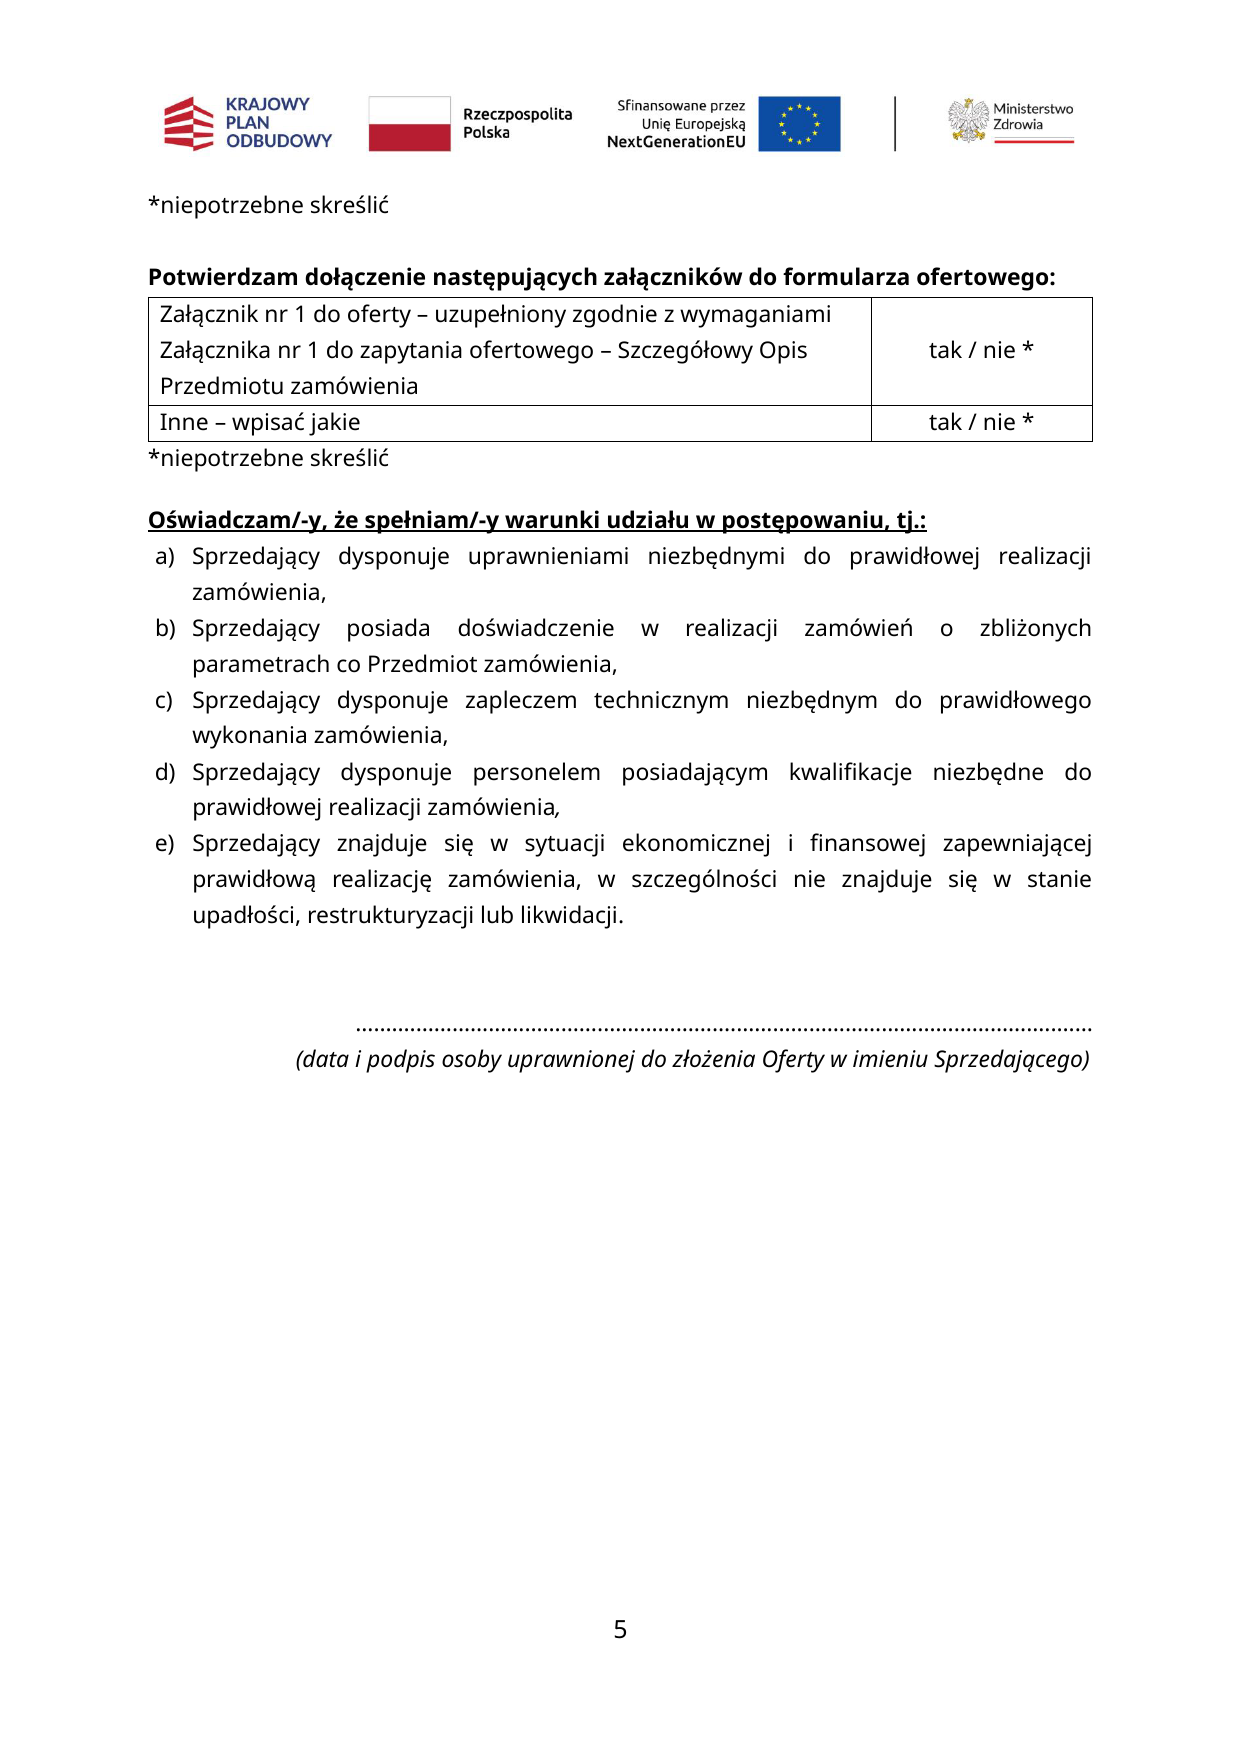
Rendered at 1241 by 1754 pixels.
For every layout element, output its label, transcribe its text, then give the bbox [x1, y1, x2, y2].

text (data i podpis osoby uprawnionej do złożenia Oferty w imieniu Sprzedającego) [148, 1043, 1093, 1074]
table_cell Inne – wpisać jakie [149, 406, 871, 441]
table_header tak / nie * [872, 298, 1092, 405]
text *niepotrzebne skreślić [148, 189, 1093, 220]
text *niepotrzebne skreślić [148, 442, 1093, 473]
table_cell tak / nie * [872, 406, 1092, 441]
list Sprzedający posiada doświadczenie w realizacji zamówień o zbliżonych parametrach co Przedmiot zamówienia, [155, 612, 1093, 679]
table_header Załącznik nr 1 do oferty – uzupełniony zgodnie z wymaganiami Załącznika nr 1 do zapytania ofertowego – Szczegółowy Opis Przedmiotu zamówienia [149, 298, 871, 405]
text Oświadczam/-y, że spełniam/-y warunki udziału w postępowaniu, tj.: [148, 504, 1093, 535]
list Sprzedający dysponuje uprawnieniami niezbędnymi do prawidłowej realizacji zamówienia, [155, 540, 1093, 607]
list Sprzedający dysponuje personelem posiadającym kwalifikacje niezbędne do prawidłowej realizacji zamówienia, [154, 755, 1093, 823]
list Sprzedający znajduje się w sytuacji ekonomicznej i finansowej zapewniającej prawidłową realizację zamówienia, w szczególności nie znajduje się w stanie upadłości, restrukturyzacji lub likwidacji. [154, 827, 1093, 930]
picture [147, 73, 1093, 168]
text ….……………………………….……………….………………………………………………..…… [148, 1007, 1093, 1038]
list Sprzedający dysponuje zapleczem technicznym niezbędnym do prawidłowego wykonania zamówienia, [154, 683, 1093, 751]
text Potwierdzam dołączenie następujących załączników do formularza ofertowego: [148, 261, 1093, 292]
